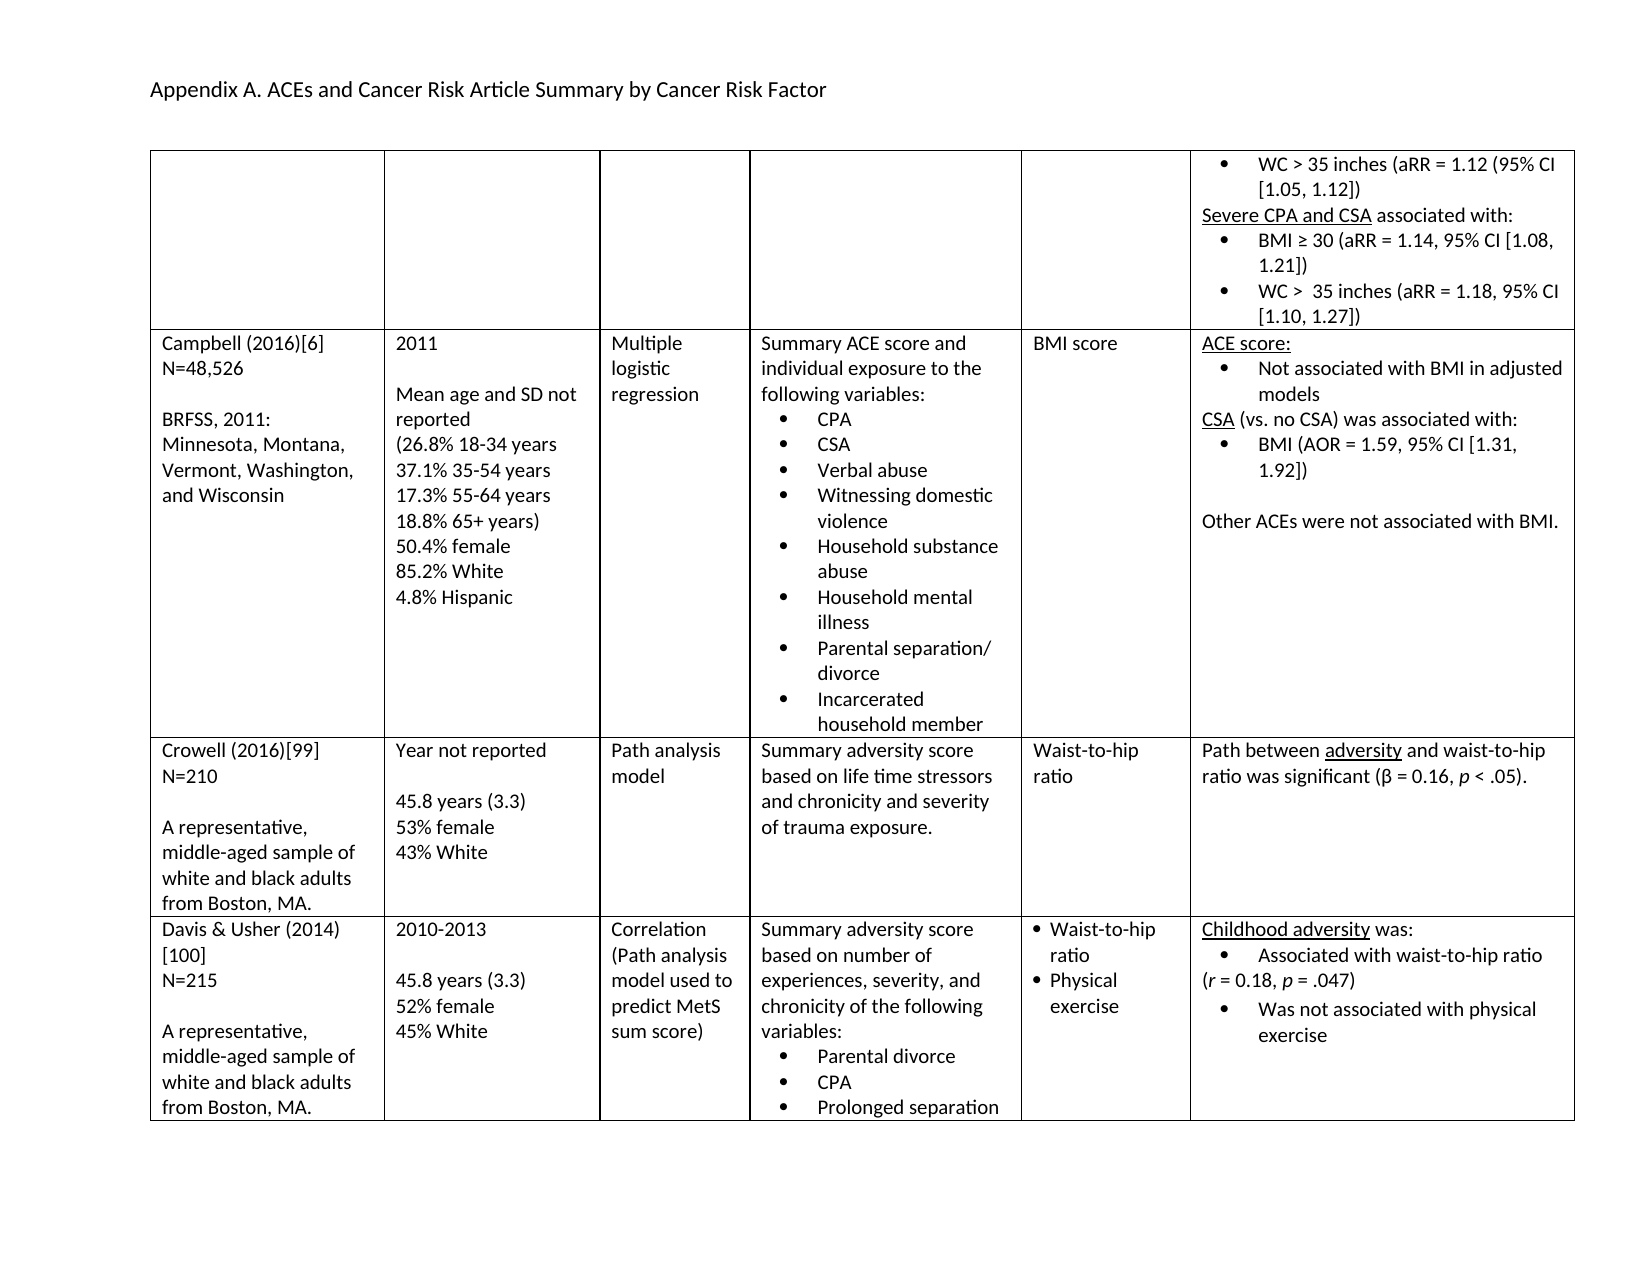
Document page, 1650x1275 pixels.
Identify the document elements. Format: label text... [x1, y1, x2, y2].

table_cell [751, 917, 1021, 1120]
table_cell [385, 917, 599, 1120]
table_cell Multiple logistic regression [601, 330, 749, 737]
table_cell Path between adversity and waist-to-hip ratio was significant (β = 0.16, p < .05). [1191, 738, 1574, 916]
table_cell Crowell (2016)[99] N=210 A representative, middle-aged sample of white and black adults from Boston, MA. [151, 738, 384, 916]
table_cell Summary adversity score based on life time stressors and chronicity and severity of trauma exposure. [751, 738, 1021, 916]
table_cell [1191, 917, 1574, 1120]
table_cell Waist-to-hip ratio [1022, 738, 1190, 916]
table_cell Campbell (2016)[6] N=48,526 BRFSS, 2011: Minnesota, Montana, Vermont, Washington, and Wisconsin [151, 330, 384, 737]
table_cell Year not reported 45.8 years (3.3) 53% female 43% White [385, 738, 599, 916]
table_cell ACE score: Not associated with BMI in adjusted models CSA (vs. no CSA) was associated with: BMI (AOR = 1.59, 95% CI [1.31, 1.92]) Other ACEs were not associated with BMI. [1191, 330, 1574, 737]
table_cell 2011 Mean age and SD not reported (26.8% 18-34 years 37.1% 35-54 years 17.3% 55-64 years 18.8% 65+ years) 50.4% female 85.2% White 4.8% Hispanic [385, 330, 599, 737]
table_cell Summary ACE score and individual exposure to the following variables: CPA CSA Verbal abuse Witnessing domestic violence Household substance abuse Household mental illness Parental separation/ divorce Incarcerated household member [751, 330, 1021, 737]
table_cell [1191, 151, 1574, 329]
table_cell BMI score [1022, 330, 1190, 737]
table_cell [151, 151, 384, 329]
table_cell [751, 151, 1021, 329]
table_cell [601, 151, 749, 329]
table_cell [151, 917, 384, 1120]
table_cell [1022, 151, 1190, 329]
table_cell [601, 917, 749, 1120]
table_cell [385, 151, 599, 329]
table_cell Path analysis model [601, 738, 749, 916]
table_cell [1022, 917, 1190, 1120]
